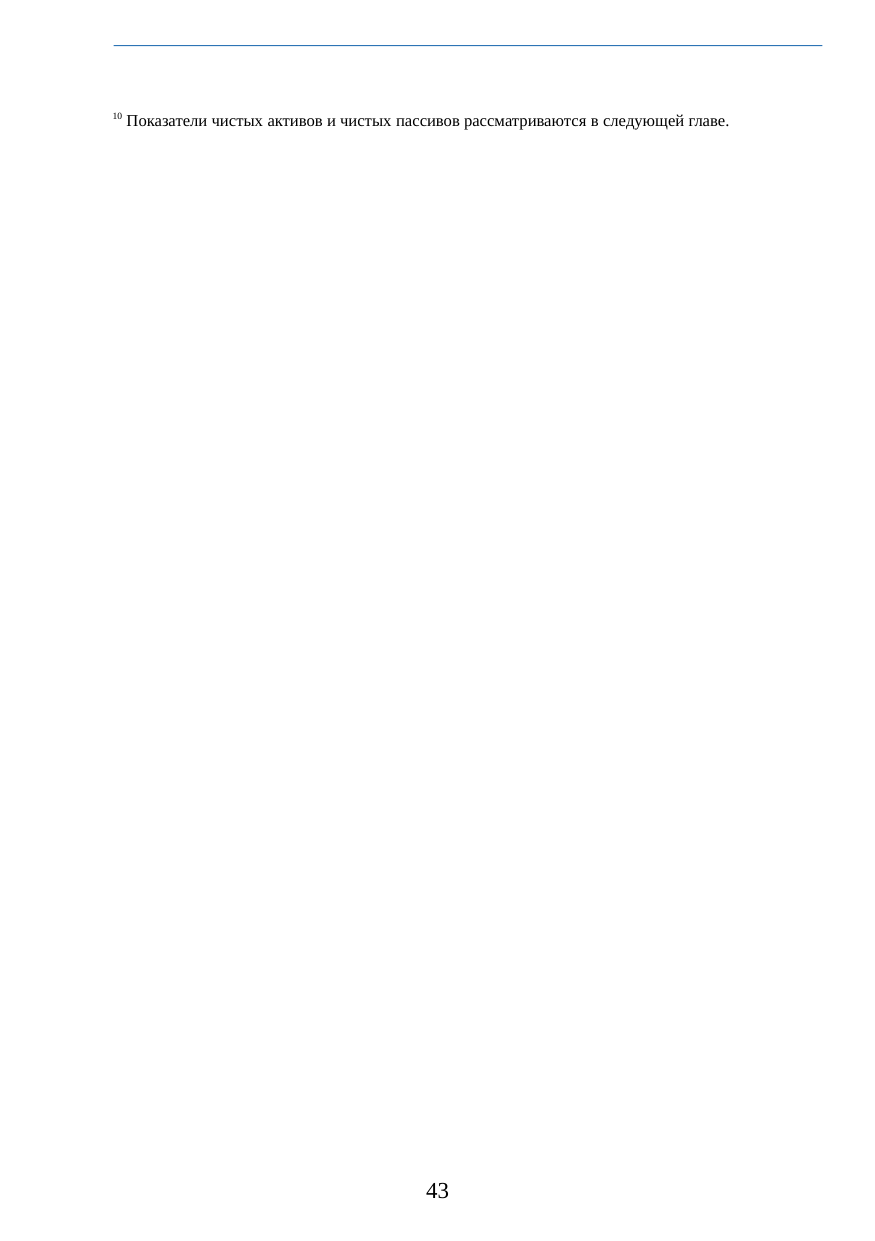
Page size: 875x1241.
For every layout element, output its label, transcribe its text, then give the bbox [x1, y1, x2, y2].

text 10 Показатели чистых активов и чистых пассивов рассматриваются в следующей главе. [112, 110, 781, 129]
